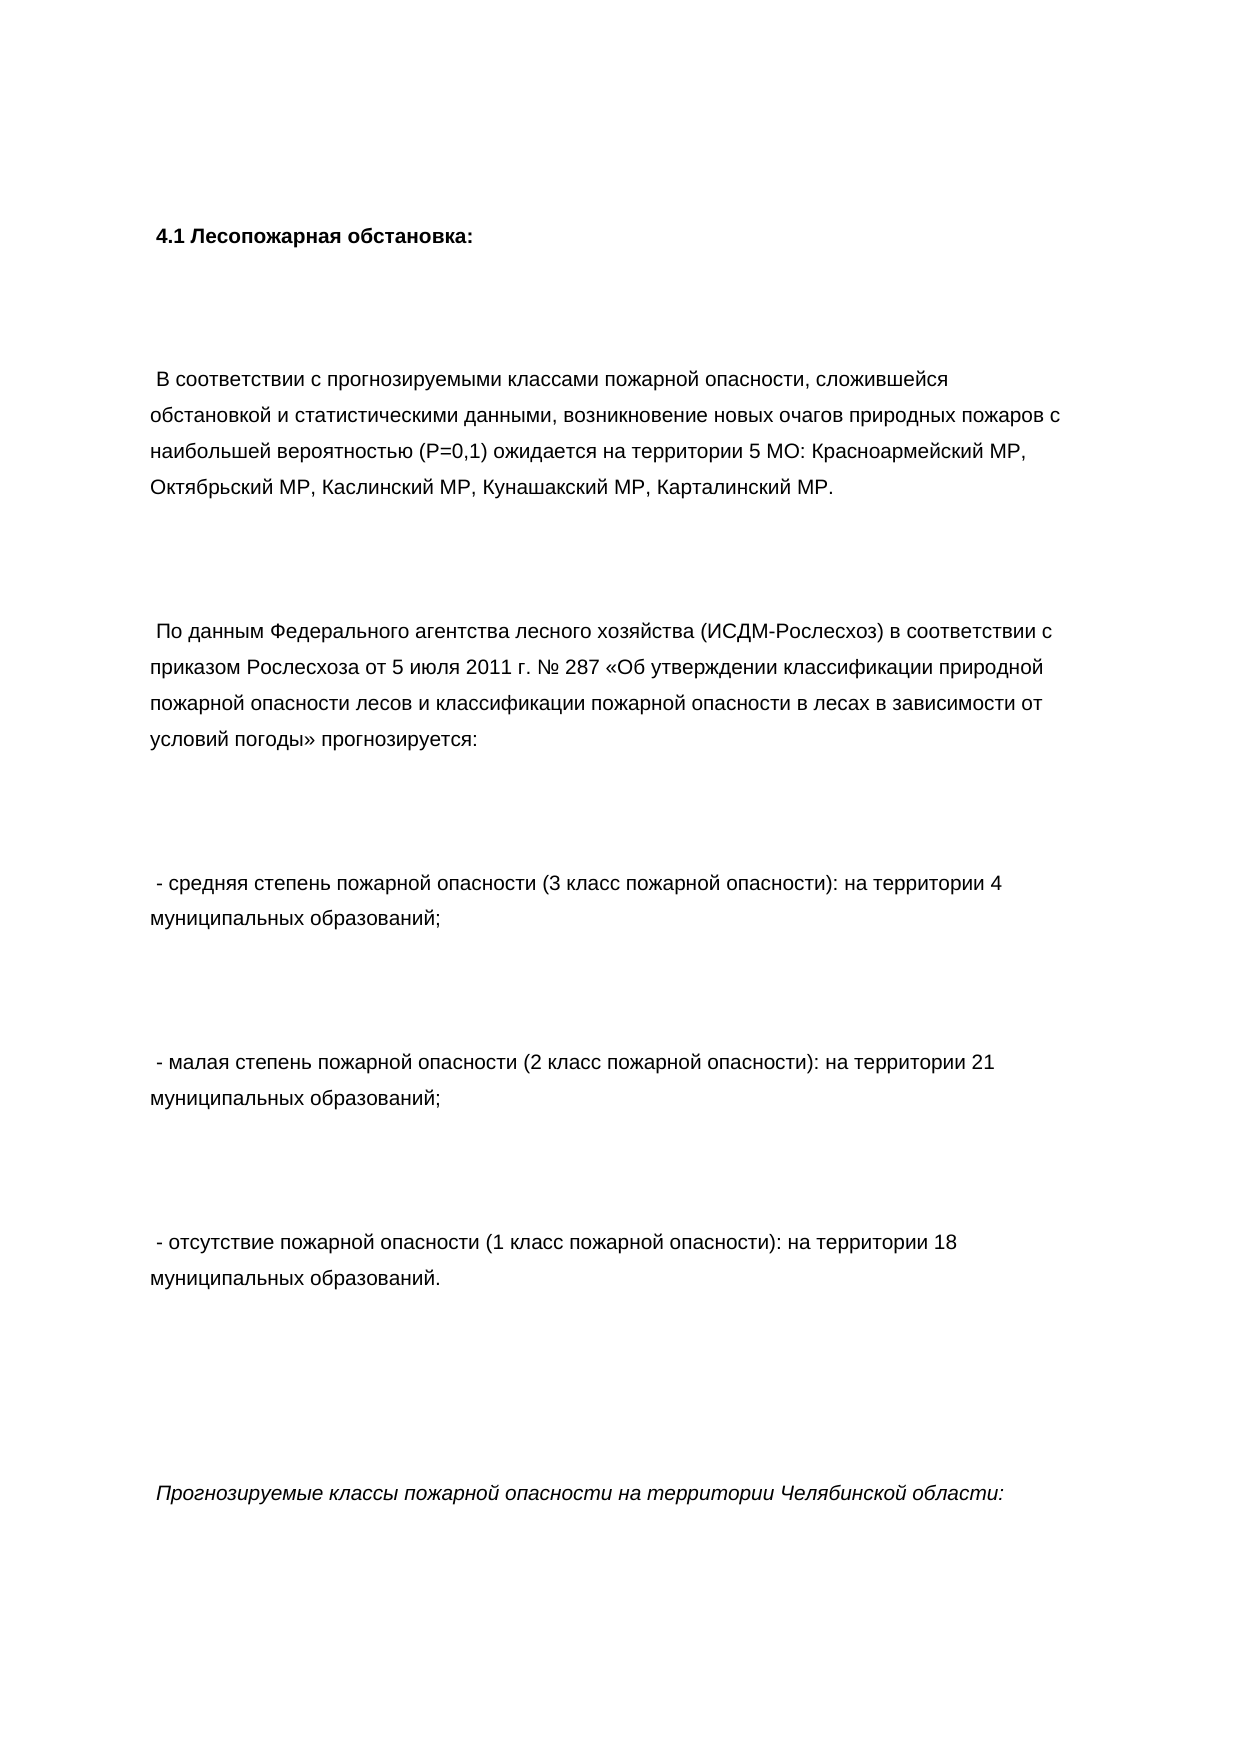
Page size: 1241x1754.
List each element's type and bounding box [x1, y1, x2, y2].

table_cell [140, 150, 1078, 1577]
